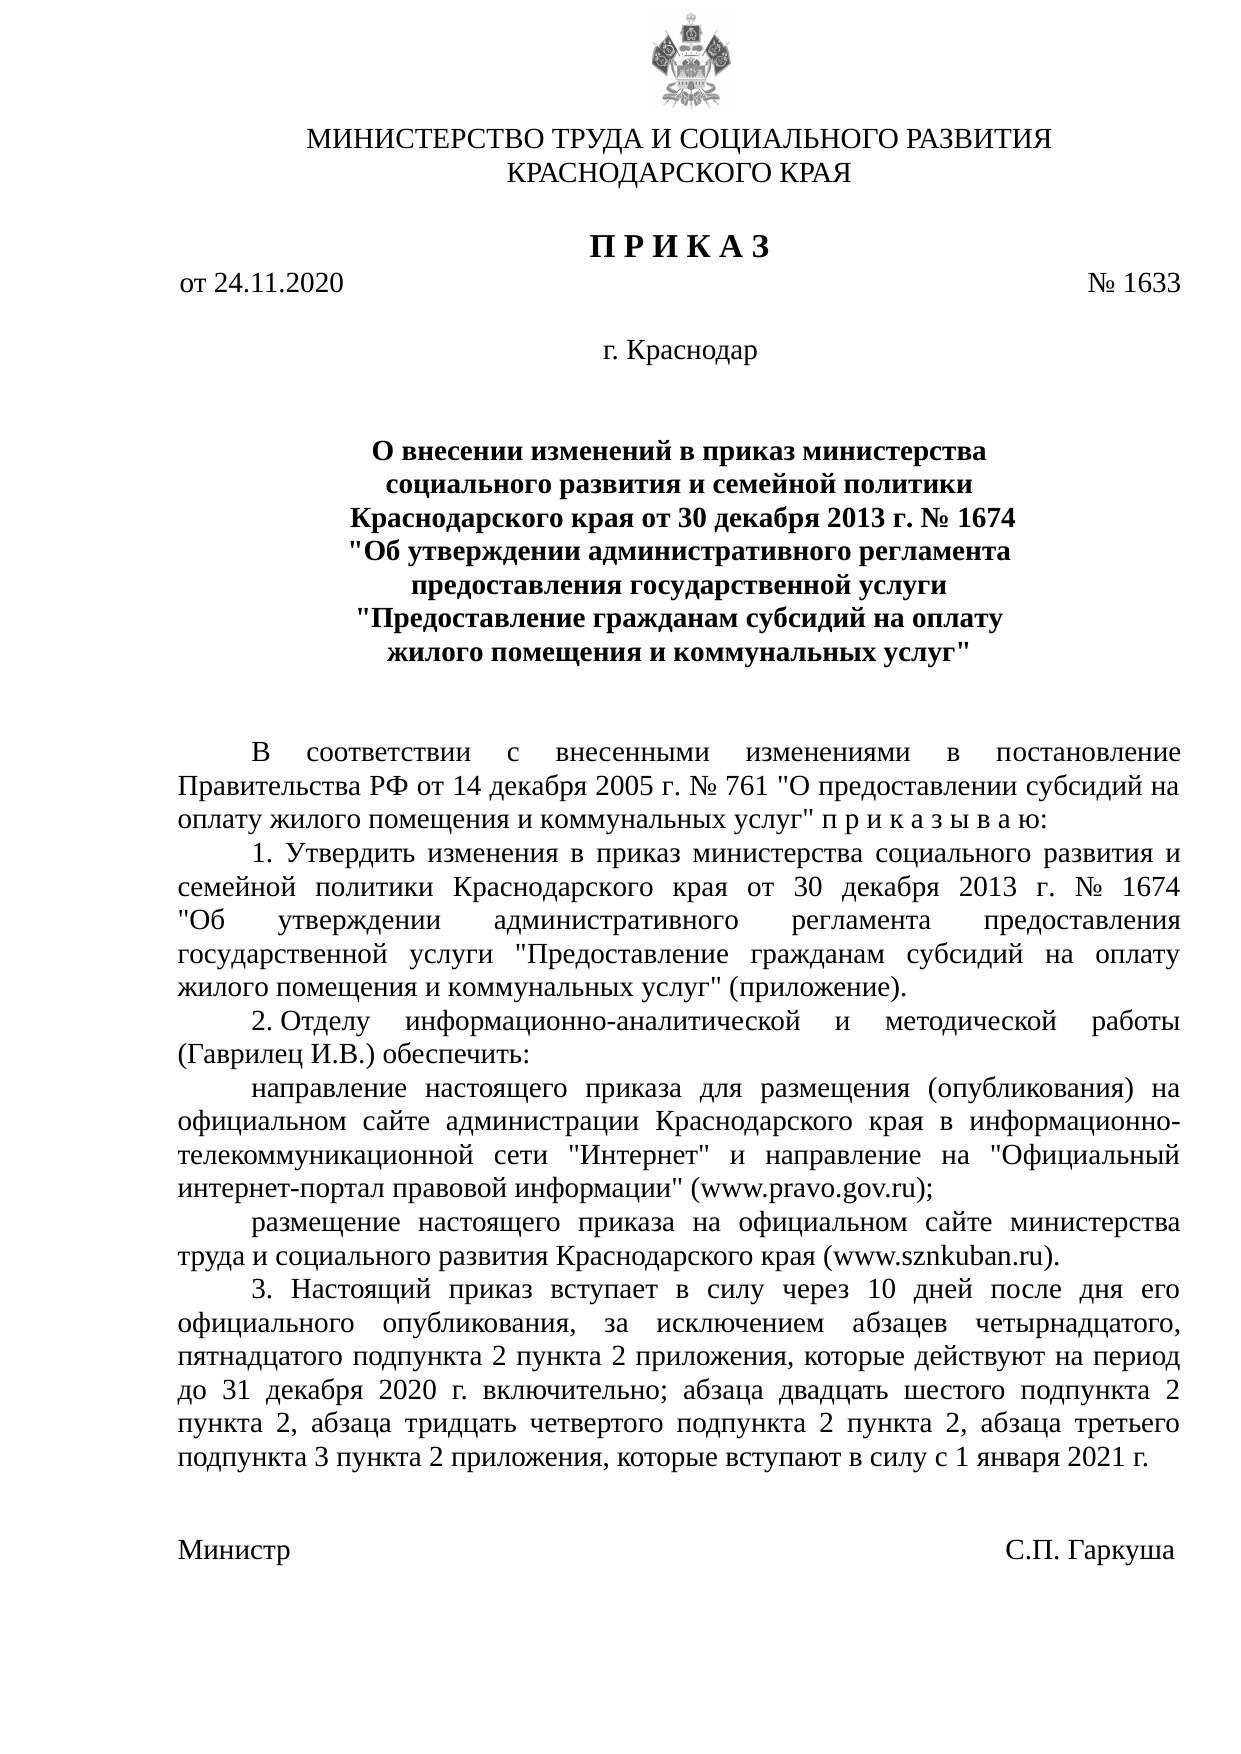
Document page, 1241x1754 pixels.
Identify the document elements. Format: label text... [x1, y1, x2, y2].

text предоставления государственной услуги [177, 567, 1181, 600]
text В соответствии с внесенными изменениями в постановление Правительства РФ от 14 декабря 2005 г. № 761 "О предоставлении субсидий на оплату жилого помещения и коммунальных услуг" п р и к а з ы в а ю: [177, 734, 1181, 835]
text П Р И К А З [177, 227, 1181, 265]
text "Предоставление гражданам субсидий на оплату [177, 600, 1181, 634]
text от 24.11.2020 № 1633 [179, 265, 1181, 298]
text 2. Отделу информационно-аналитической и методической работы (Гаврилец И.В.) обеспечить: [177, 1003, 1181, 1070]
text Министр С.П. Гаркуша [177, 1532, 1181, 1566]
text 1. Утвердить изменения в приказ министерства социального развития и семейной политики Краснодарского края от 30 декабря 2013 г. № 1674 "Об утверждении административного регламента предоставления государственной услуги "Предоставление гражданам субсидий на оплату жилого помещения и коммунальных услуг" (приложение). [177, 835, 1181, 1003]
text социального развития и семейной политики [177, 466, 1181, 500]
text "Об утверждении административного регламента [177, 533, 1181, 567]
text направление настоящего приказа для размещения (опубликования) на официальном сайте администрации Краснодарского края в информационно-телекоммуникационной сети "Интернет" и направление на "Официальный интернет-портал правовой информации" (www.pravo.gov.ru); [177, 1070, 1181, 1204]
text жилого помещения и коммунальных услуг" [177, 634, 1181, 667]
text Краснодарского края от 30 декабря 2013 г. № 1674 [177, 500, 1181, 533]
text размещение настоящего приказа на официальном сайте министерства труда и социального развития Краснодарского края (www.sznkuban.ru). [177, 1204, 1181, 1271]
text О внесении изменений в приказ министерства [177, 433, 1181, 466]
text МИНИСТЕРСТВО ТРУДА И СОЦИАЛЬНОГО РАЗВИТИЯ [177, 121, 1181, 155]
text 3. Настоящий приказ вступает в силу через 10 дней после дня его официального опубликования, за исключением абзацев четырнадцатого, пятнадцатого подпункта 2 пункта 2 приложения, которые действуют на период до 31 декабря 2020 г. включительно; абзаца двадцать шестого подпункта 2 пункта 2, абзаца тридцать четвертого подпункта 2 пункта 2, абзаца третьего подпункта 3 пункта 2 приложения, которые вступают в силу с 1 января 2021 г. [177, 1271, 1181, 1472]
text г. Краснодар [179, 332, 1181, 366]
text КРАСНОДАРСКОГО КРАЯ [177, 155, 1181, 188]
